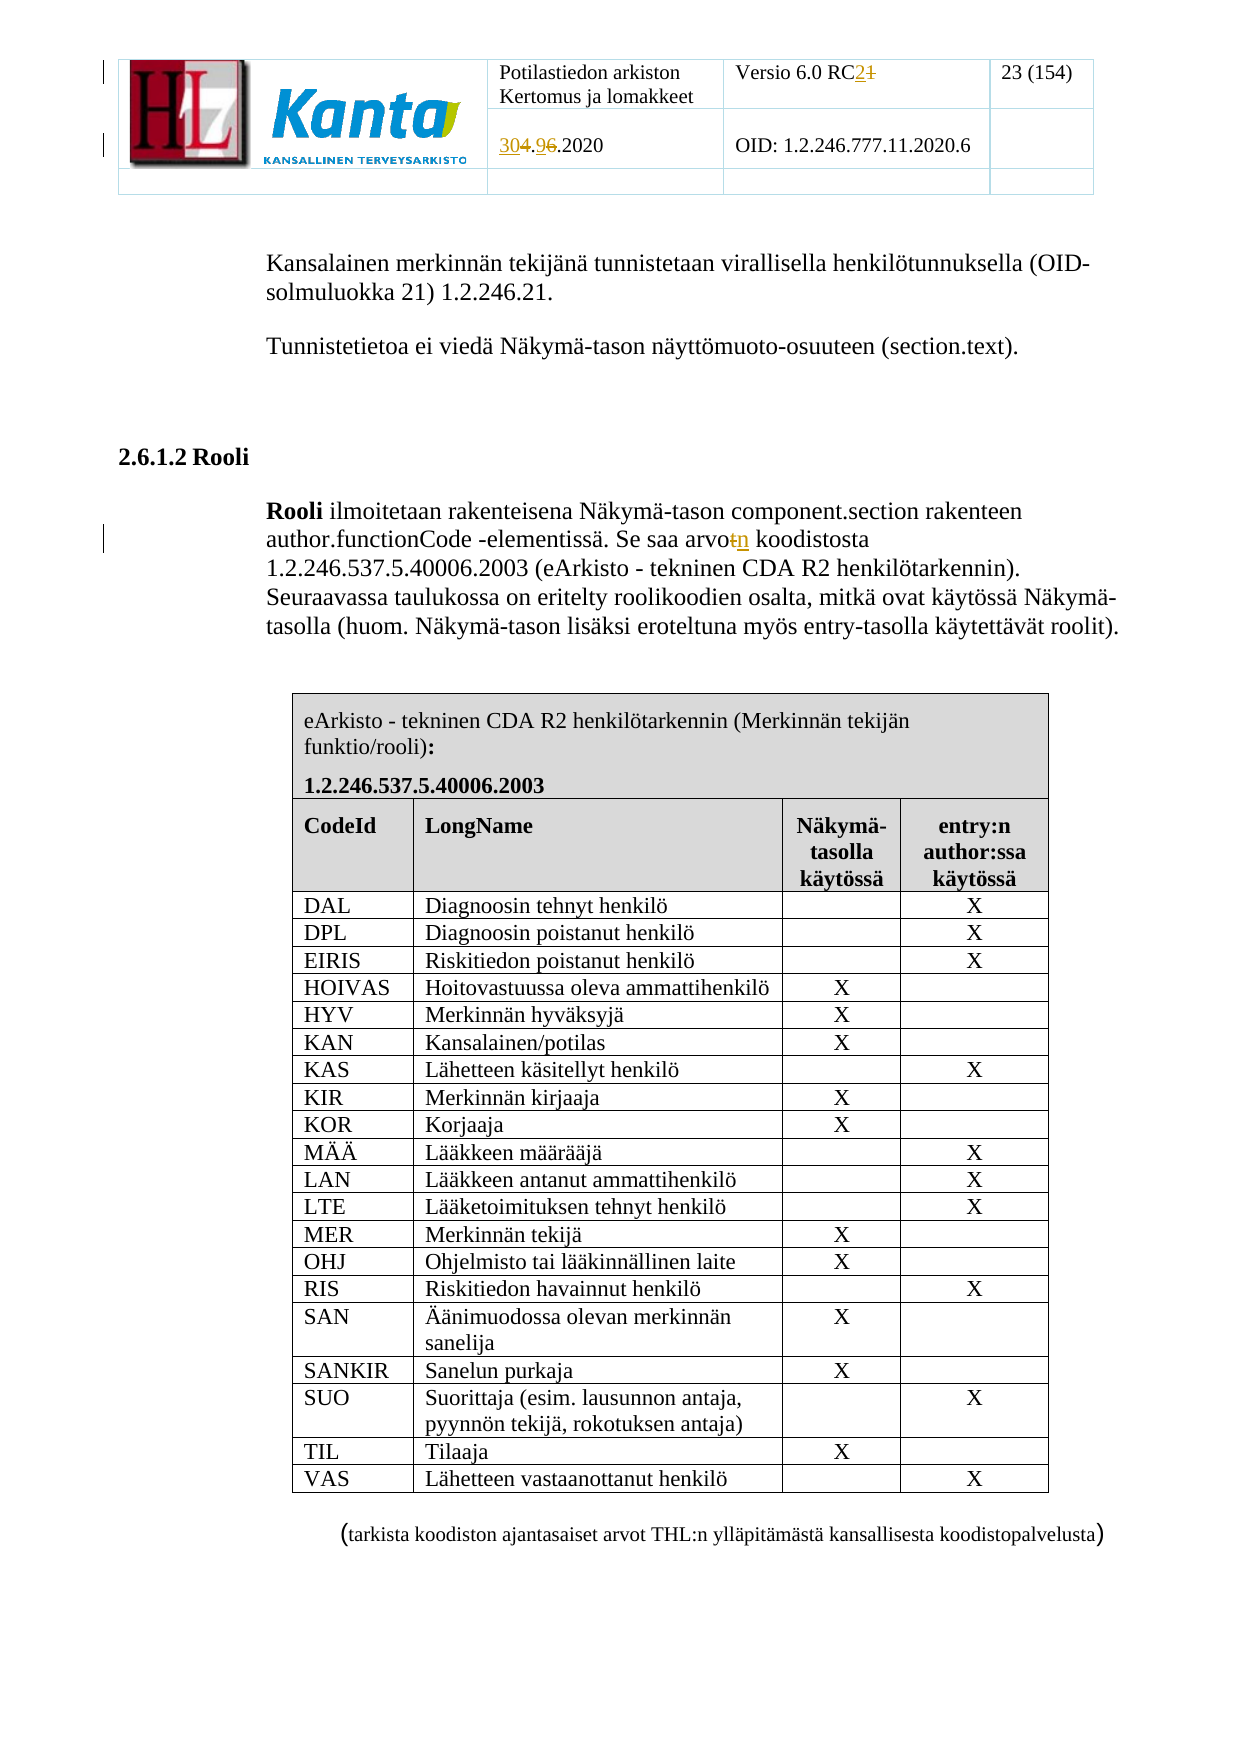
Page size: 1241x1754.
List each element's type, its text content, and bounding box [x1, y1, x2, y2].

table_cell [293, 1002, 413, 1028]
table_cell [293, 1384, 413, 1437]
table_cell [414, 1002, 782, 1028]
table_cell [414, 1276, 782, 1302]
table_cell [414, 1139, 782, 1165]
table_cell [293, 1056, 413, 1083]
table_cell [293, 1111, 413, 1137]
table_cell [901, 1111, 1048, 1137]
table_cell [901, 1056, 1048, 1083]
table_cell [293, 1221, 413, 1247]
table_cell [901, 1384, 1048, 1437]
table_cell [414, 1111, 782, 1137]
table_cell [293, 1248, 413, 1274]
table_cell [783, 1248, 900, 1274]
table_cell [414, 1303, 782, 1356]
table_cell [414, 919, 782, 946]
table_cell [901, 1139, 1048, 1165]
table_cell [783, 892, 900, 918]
text Rooli ilmoitetaan rakenteisena Näkymä-tason component.section rakenteen author.functionCode -elementissä. Se saa arvo koodistosta 1.2.246.537.5.40006.2003 (eArkisto - tekninen CDA R2 henkilötarkennin). Seuraavassa taulukossa on eritelty roolikoodien osalta, mitkä ovat käytössä Näkymä-tasolla (huom. Näkymä-tason lisäksi eroteltuna myös entry-tasolla käytettävät roolit). [266, 496, 1122, 639]
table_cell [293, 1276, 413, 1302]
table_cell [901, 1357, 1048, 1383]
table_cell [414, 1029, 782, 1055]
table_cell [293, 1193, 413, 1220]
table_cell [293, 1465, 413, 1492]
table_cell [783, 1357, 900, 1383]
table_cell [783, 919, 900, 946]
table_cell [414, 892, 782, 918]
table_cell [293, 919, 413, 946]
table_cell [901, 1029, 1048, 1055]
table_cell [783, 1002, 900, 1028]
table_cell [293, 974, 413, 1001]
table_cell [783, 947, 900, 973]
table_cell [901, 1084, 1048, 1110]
picture [129, 60, 252, 169]
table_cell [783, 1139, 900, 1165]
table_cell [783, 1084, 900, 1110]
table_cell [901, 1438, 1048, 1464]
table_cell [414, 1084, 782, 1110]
text (tarkista koodiston ajantasaiset arvot THL:n ylläpitämästä kansallisesta koodistopalvelusta) [266, 1518, 1122, 1546]
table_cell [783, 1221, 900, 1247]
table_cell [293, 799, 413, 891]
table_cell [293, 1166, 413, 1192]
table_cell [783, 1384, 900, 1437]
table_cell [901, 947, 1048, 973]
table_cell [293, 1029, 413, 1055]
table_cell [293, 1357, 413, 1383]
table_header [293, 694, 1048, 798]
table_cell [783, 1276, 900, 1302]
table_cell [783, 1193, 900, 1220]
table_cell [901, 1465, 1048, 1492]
text Tunnistetietoa ei viedä Näkymä-tason näyttömuoto-osuuteen (section.text). [266, 331, 1122, 359]
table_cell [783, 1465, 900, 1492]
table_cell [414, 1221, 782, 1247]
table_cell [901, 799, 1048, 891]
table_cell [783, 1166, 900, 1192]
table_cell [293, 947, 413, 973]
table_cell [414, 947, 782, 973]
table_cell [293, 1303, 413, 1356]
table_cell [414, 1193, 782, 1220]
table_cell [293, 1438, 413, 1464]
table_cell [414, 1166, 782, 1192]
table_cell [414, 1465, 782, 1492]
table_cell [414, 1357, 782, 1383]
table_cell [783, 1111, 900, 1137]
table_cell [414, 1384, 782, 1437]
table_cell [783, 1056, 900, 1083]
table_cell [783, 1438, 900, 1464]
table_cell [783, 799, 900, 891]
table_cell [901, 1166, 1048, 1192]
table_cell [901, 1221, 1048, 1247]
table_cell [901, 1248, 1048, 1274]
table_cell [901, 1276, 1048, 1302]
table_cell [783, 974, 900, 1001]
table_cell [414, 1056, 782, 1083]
picture [264, 89, 467, 164]
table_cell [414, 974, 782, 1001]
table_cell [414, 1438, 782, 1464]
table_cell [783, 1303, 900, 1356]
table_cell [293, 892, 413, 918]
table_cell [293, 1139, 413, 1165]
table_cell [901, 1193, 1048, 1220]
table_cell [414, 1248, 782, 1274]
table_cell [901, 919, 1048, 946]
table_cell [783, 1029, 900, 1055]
subtitle Rooli [118, 442, 1122, 471]
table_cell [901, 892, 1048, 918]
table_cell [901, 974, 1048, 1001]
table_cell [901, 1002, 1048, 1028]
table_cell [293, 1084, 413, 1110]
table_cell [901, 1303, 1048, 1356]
picture [290, 89, 304, 105]
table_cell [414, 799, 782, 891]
